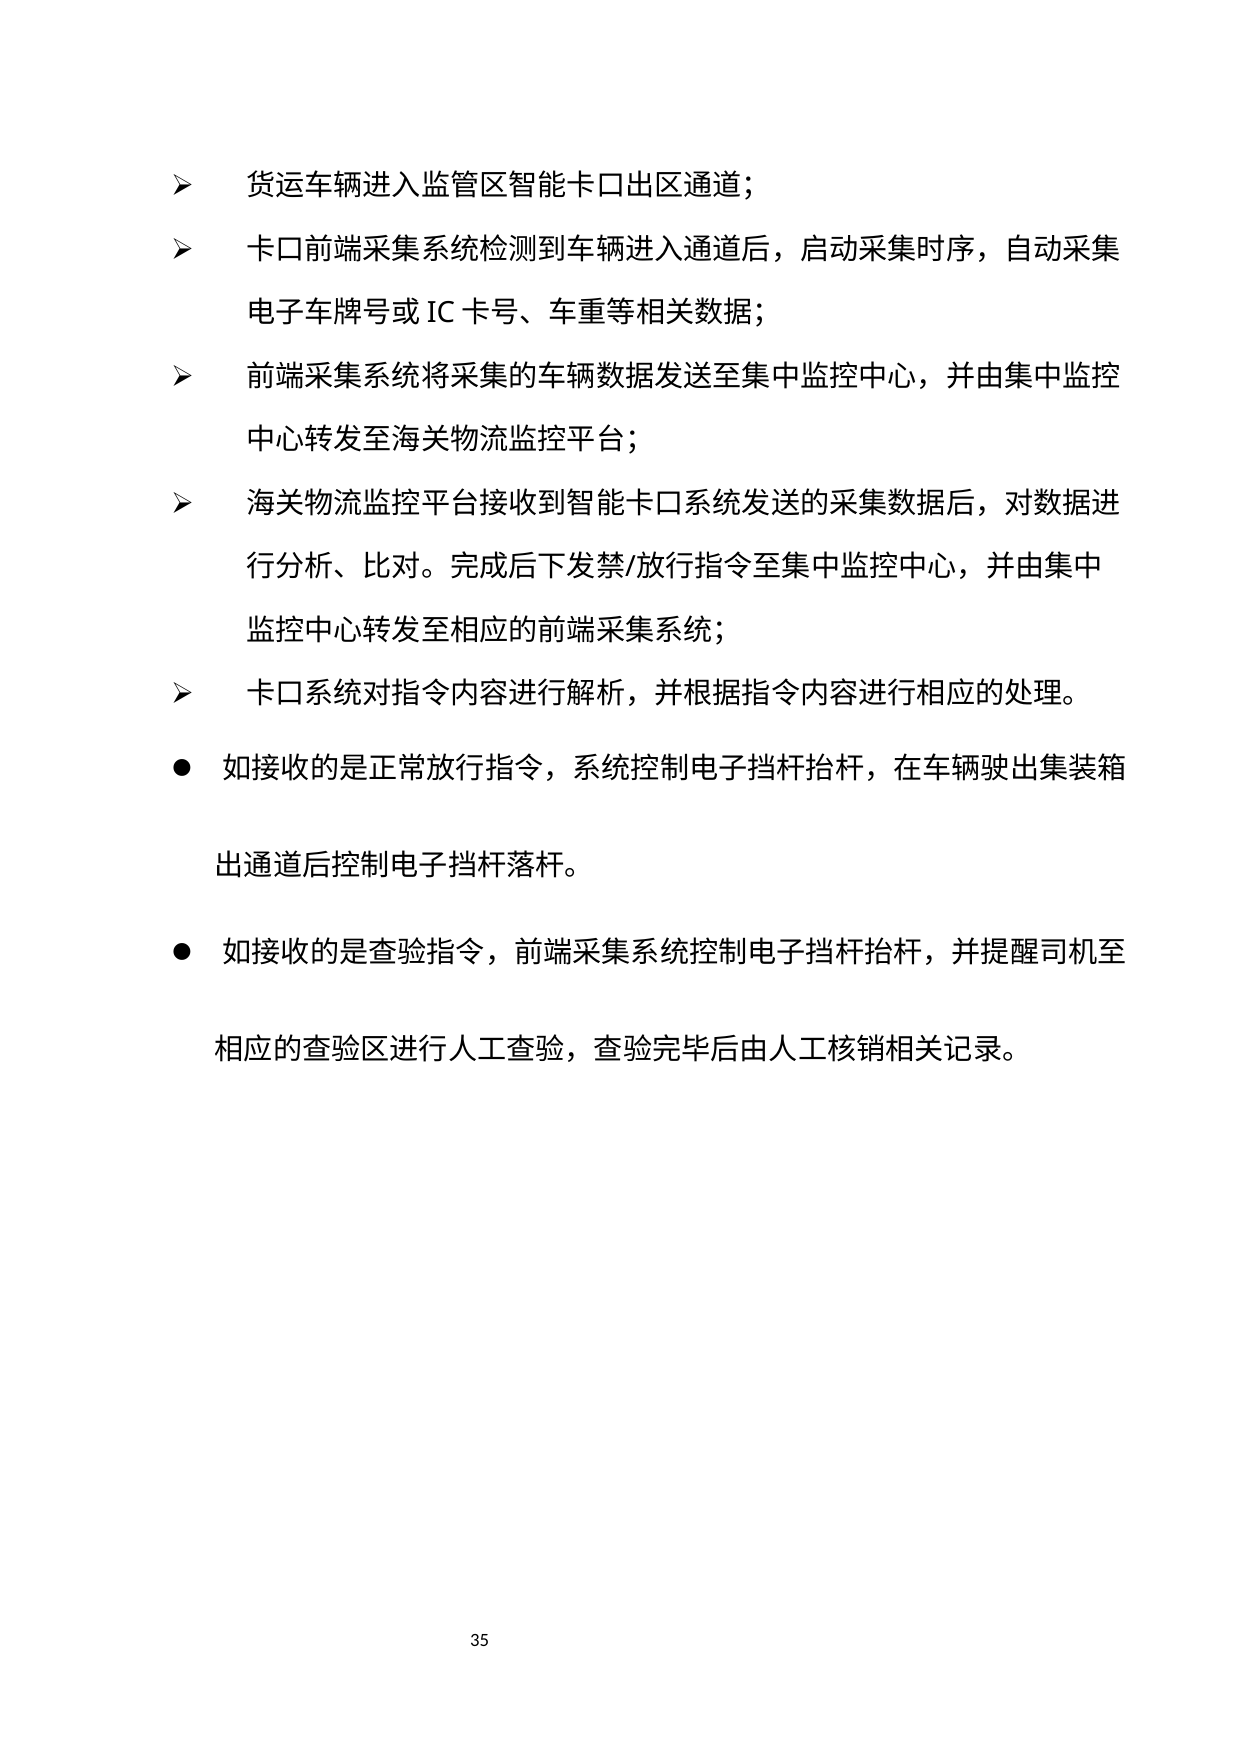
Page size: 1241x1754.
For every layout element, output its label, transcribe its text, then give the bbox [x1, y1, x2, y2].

list 如接收的是查验指令，前端采集系统控制电子挡杆抬杆，并提醒司机至相应的查验区进行人工查验，查验完毕后由人工核销相关记录。 [171, 917, 1128, 1079]
list 卡口系统对指令内容进行解析，并根据指令内容进行相应的处理。 [171, 670, 1128, 712]
list 卡口前端采集系统检测到车辆进入通道后，启动采集时序，自动采集电子车牌号或IC卡号、车重等相关数据； [171, 225, 1128, 331]
list 前端采集系统将采集的车辆数据发送至集中监控中心，并由集中监控中心转发至海关物流监控平台； [171, 352, 1128, 458]
list 货运车辆进入监管区智能卡口出区通道； [171, 162, 1128, 204]
list 海关物流监控平台接收到智能卡口系统发送的采集数据后，对数据进行分析、比对。完成后下发禁/放行指令至集中监控中心，并由集中监控中心转发至相应的前端采集系统； [171, 479, 1128, 648]
list 如接收的是正常放行指令，系统控制电子挡杆抬杆，在车辆驶出集装箱出通道后控制电子挡杆落杆。 [171, 733, 1128, 896]
